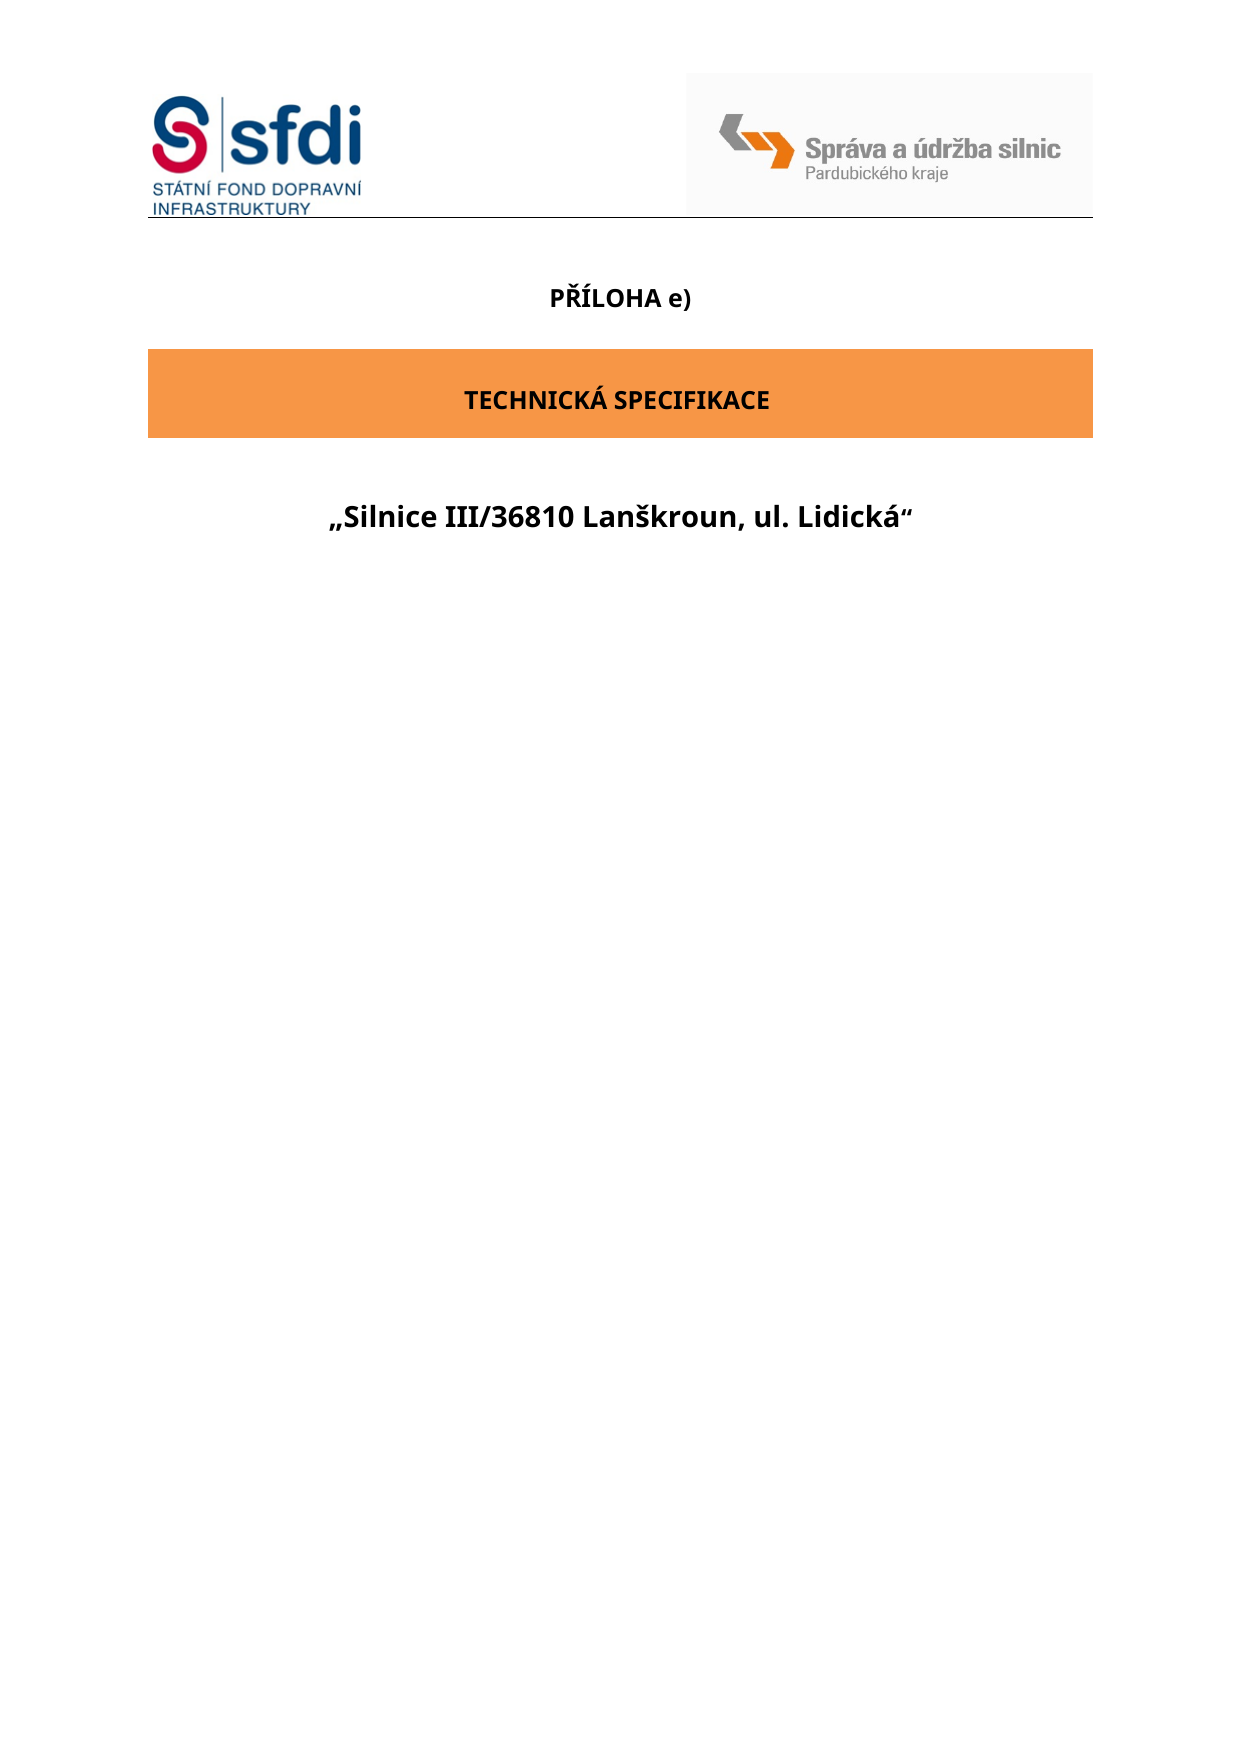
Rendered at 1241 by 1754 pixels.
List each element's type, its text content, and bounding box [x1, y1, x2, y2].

picture [686, 73, 1093, 215]
text TECHNICKÁ SPECIFIKACE [148, 383, 1093, 417]
text „Silnice III/36810 Lanškroun, ul. Lidická“ [148, 496, 1093, 536]
text PŘÍLOHA e) [148, 281, 1093, 314]
picture [152, 94, 362, 215]
